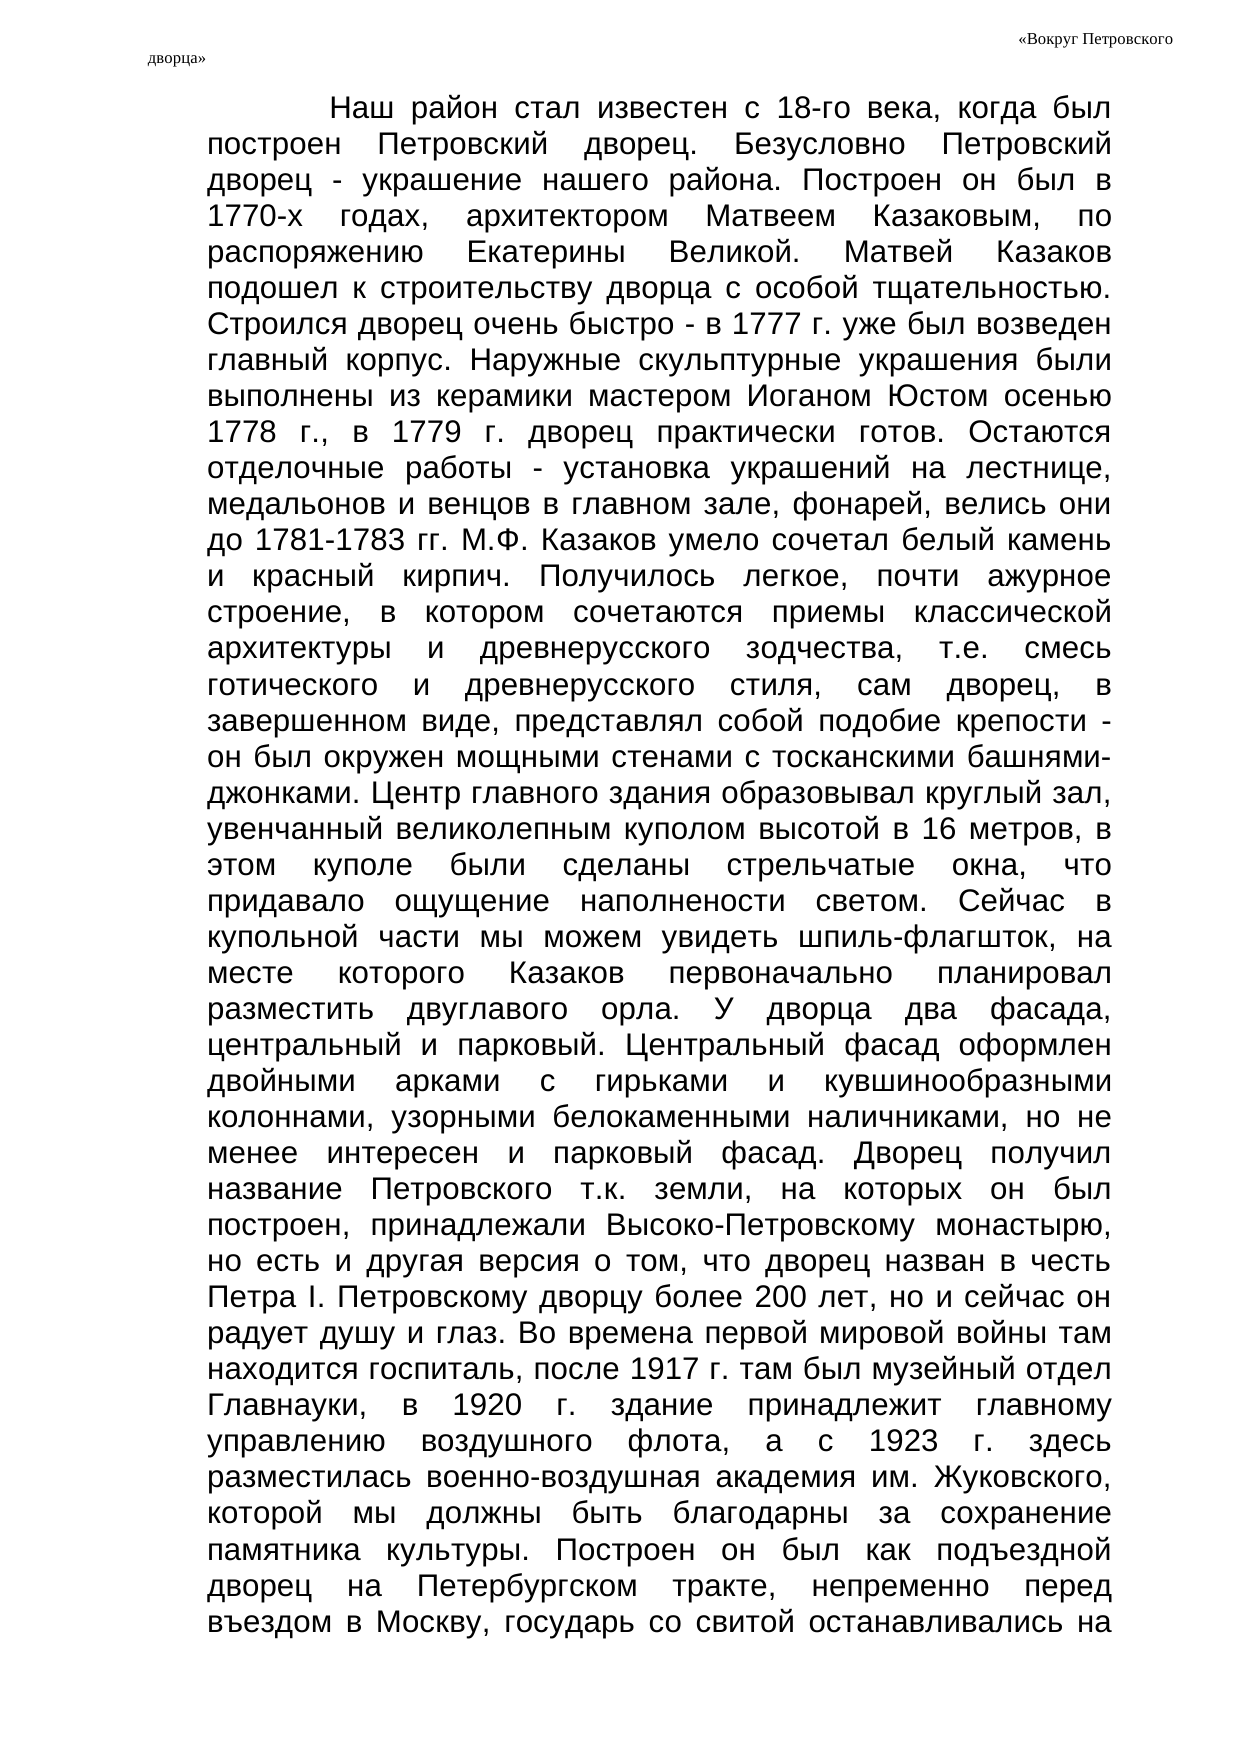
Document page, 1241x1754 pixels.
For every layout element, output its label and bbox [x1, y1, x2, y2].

text [207, 89, 1113, 1638]
